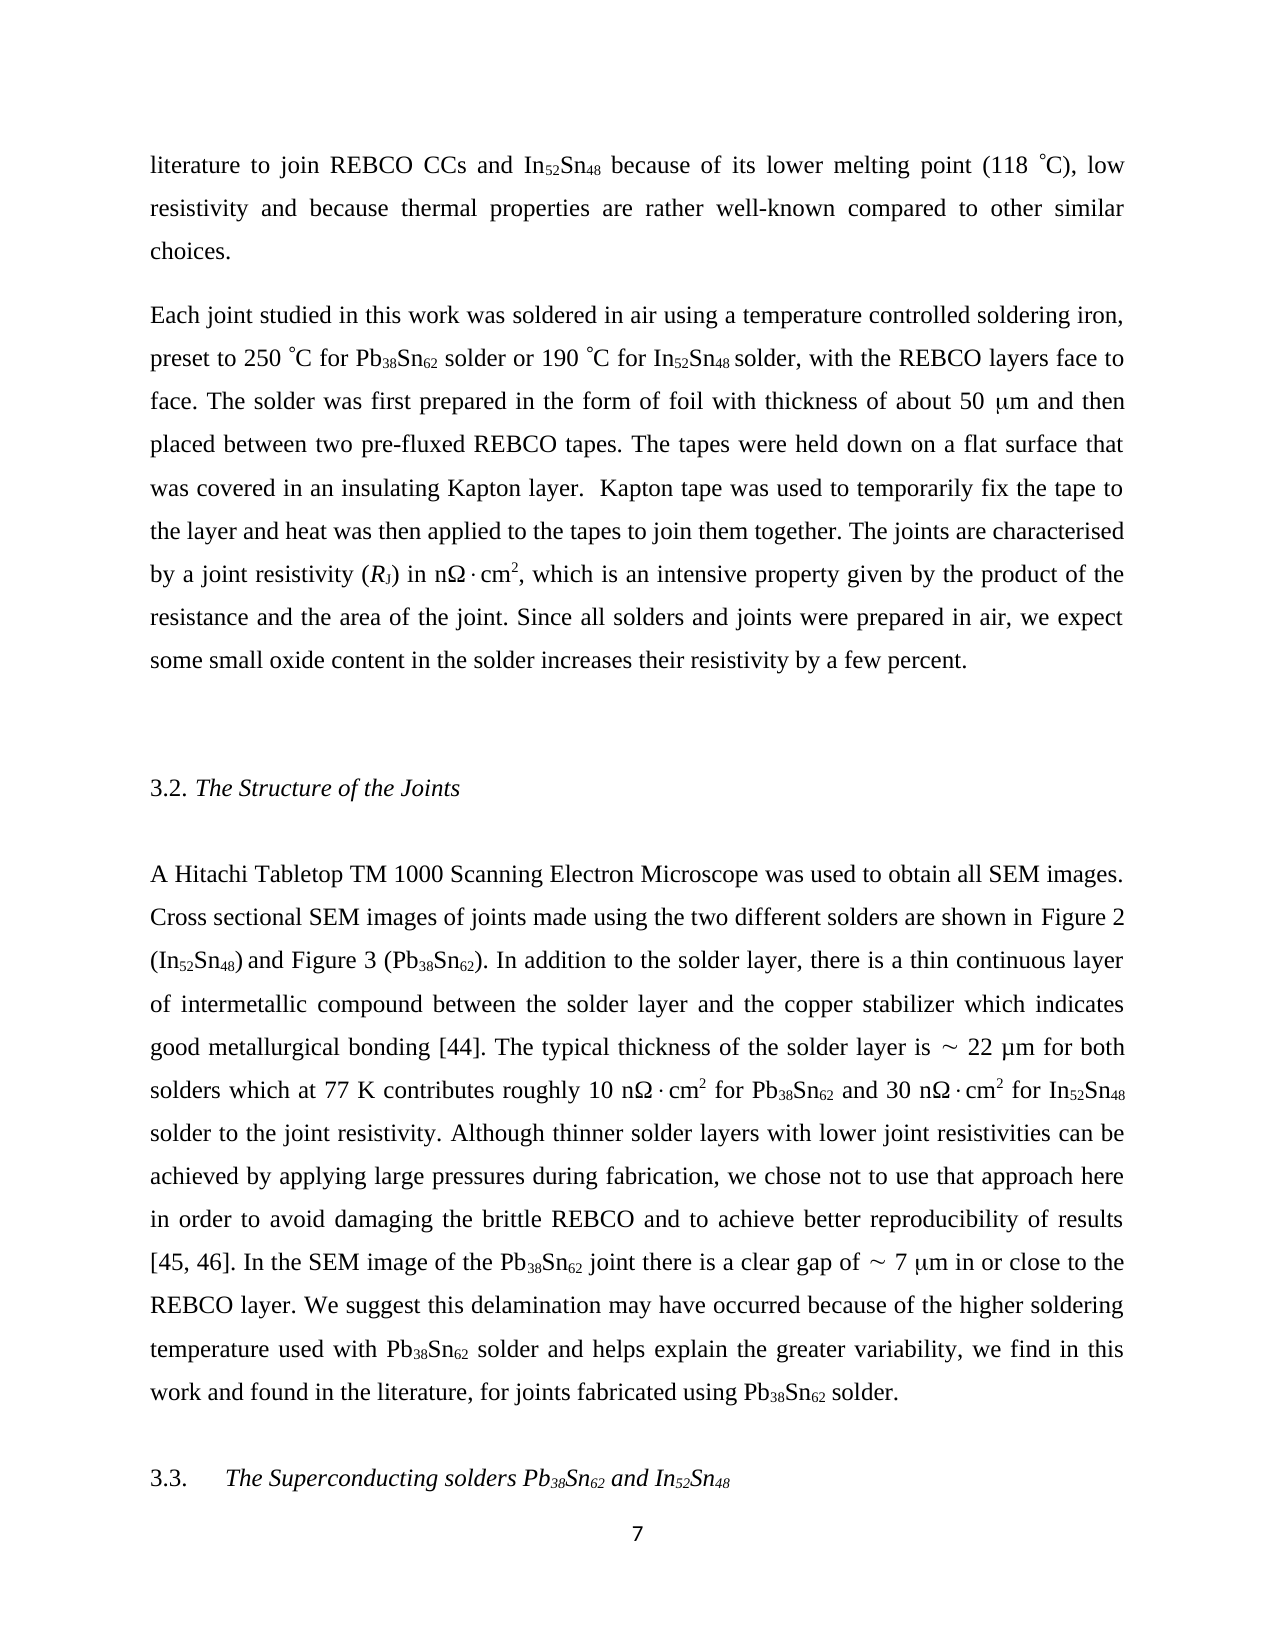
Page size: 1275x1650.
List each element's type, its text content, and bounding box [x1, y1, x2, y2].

list The Superconducting solders Pb38Sn62 and In52Sn48 [150, 1463, 1125, 1492]
text Each joint studied in this work was soldered in air using a temperature controlled soldering iron, preset to 250 C for Pb38Sn62 solder or 190 C for In52Sn48 solder, with the REBCO layers face to face. The solder was first prepared in the form of foil with thickness of about 50 m and then placed between two pre-fluxed REBCO tapes. The tapes were held down on a flat surface that was covered in an insulating Kapton layer. Kapton tape was used to temporarily fix the tape to the layer and heat was then applied to the tapes to join them together. The joints are characterised by a joint resistivity (RJ) in nΩcm2, which is an intensive property given by the product of the resistance and the area of the joint. Since all solders and joints were prepared in air, we expect some small oxide content in the solder increases their resistivity by a few percent. [150, 300, 1125, 674]
list A Hitachi Tabletop TM 1000 Scanning Electron Microscope was used to obtain all SEM images. Cross sectional SEM images of joints made using the two different solders are shown in Figure 2 (In52Sn48) and Figure 3 (Pb38Sn62). In addition to the solder layer, there is a thin continuous layer of intermetallic compound between the solder layer and the copper stabilizer which indicates good metallurgical bonding [44]. The typical thickness of the solder layer is 22 µm for both solders which at 77 K contributes roughly 10 nΩcm2 for Pb38Sn62 and 30 nΩcm2 for In52Sn48 solder to the joint resistivity. Although thinner solder layers with lower joint resistivities can be achieved by applying large pressures during fabrication, we chose not to use that approach here in order to avoid damaging the brittle REBCO and to achieve better reproducibility of results [45, 46]. In the SEM image of the Pb38Sn62 joint there is a clear gap of 7 m in or close to the REBCO layer. We suggest this delamination may have occurred because of the higher soldering temperature used with Pb38Sn62 solder and helps explain the greater variability, we find in this work and found in the literature, for joints fabricated using Pb38Sn62 solder. [150, 859, 1125, 1406]
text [150, 150, 1125, 265]
list The Structure of the Joints [150, 773, 1125, 802]
